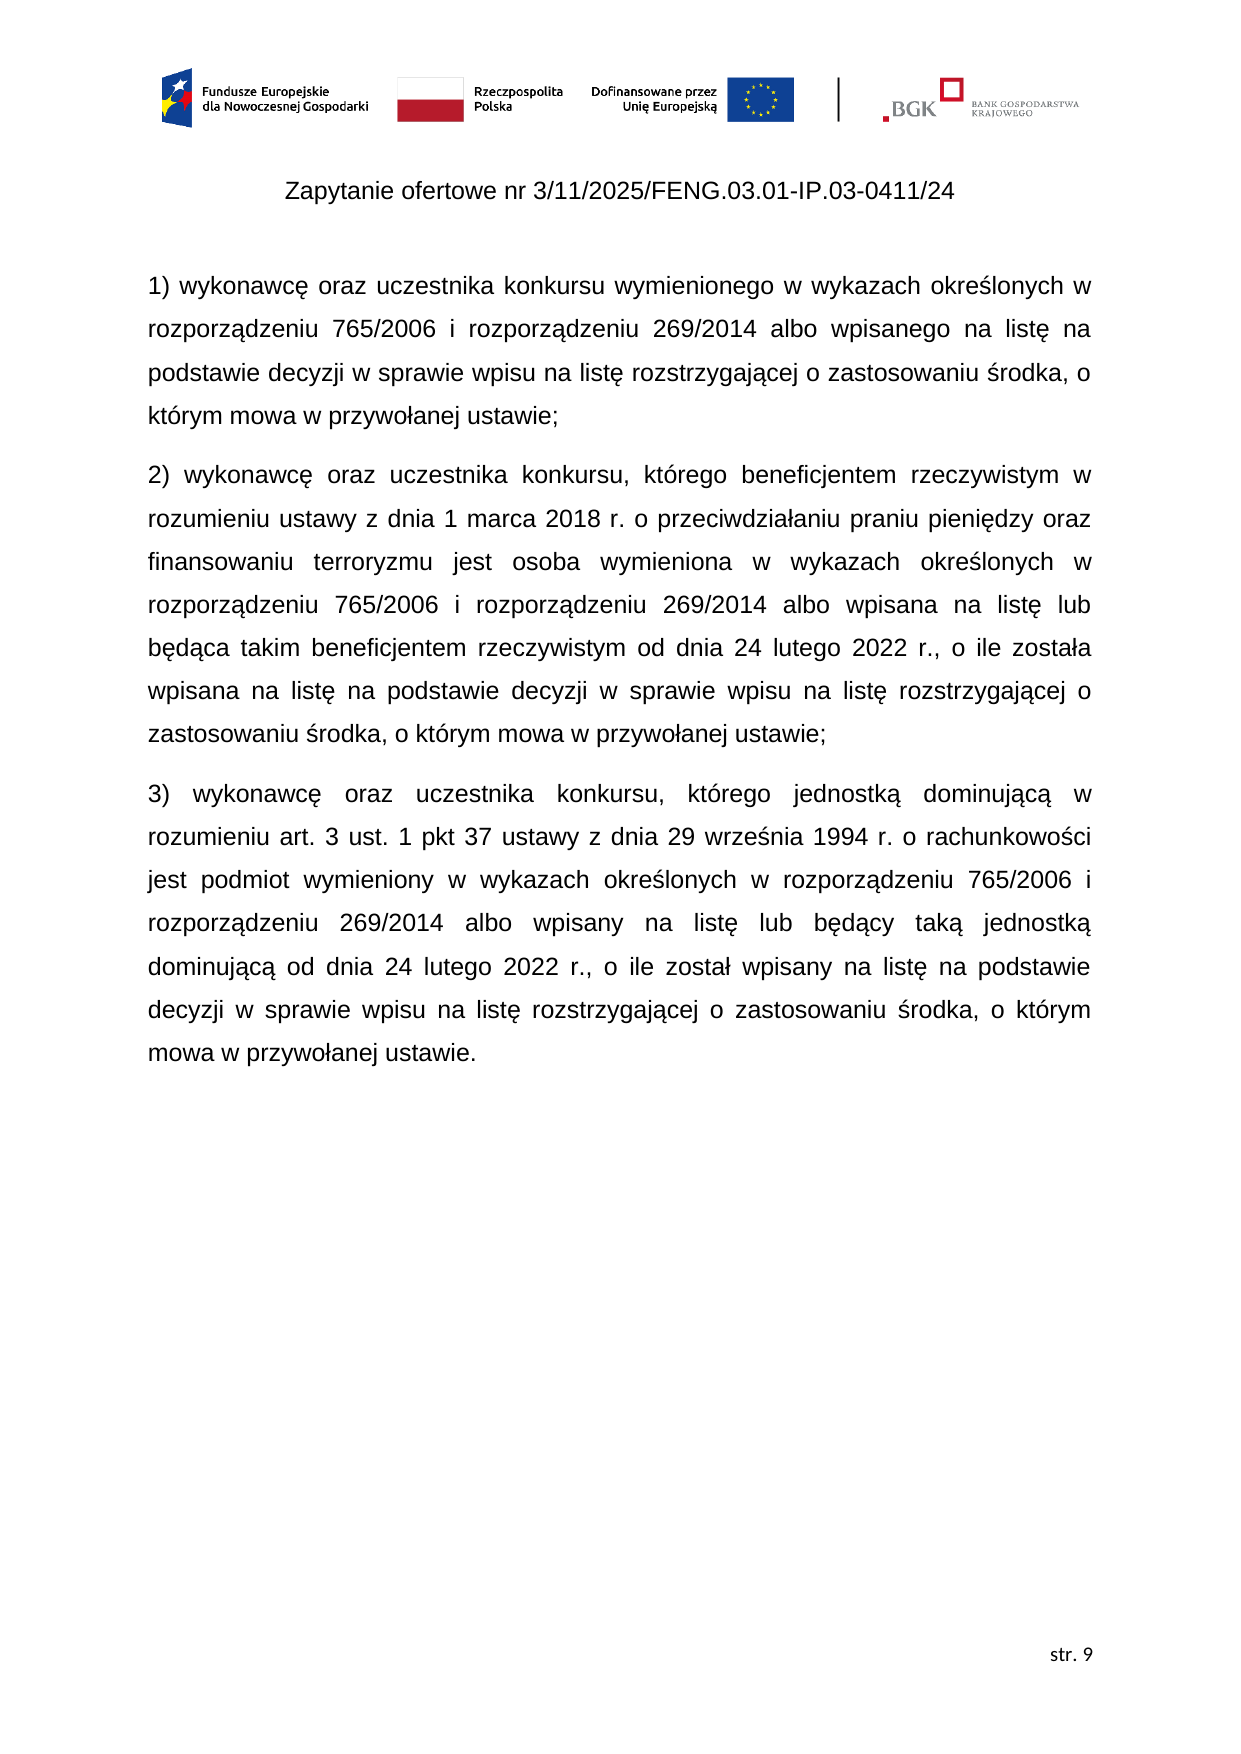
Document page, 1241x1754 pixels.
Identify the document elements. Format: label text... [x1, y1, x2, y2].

text 3) wykonawcę oraz uczestnika konkursu, którego jednostką dominującą w rozumieniu art. 3 ust. 1 pkt 37 ustawy z dnia 29 września 1994 r. o rachunkowości jest podmiot wymieniony w wykazach określonych w rozporządzeniu 765/2006 i rozporządzeniu 269/2014 albo wpisany na listę lub będący taką jednostką dominującą od dnia 24 lutego 2022 r., o ile został wpisany na listę na podstawie decyzji w sprawie wpisu na listę rozstrzygającej o zastosowaniu środka, o którym mowa w przywołanej ustawie. [148, 779, 1093, 1067]
text 1) wykonawcę oraz uczestnika konkursu wymienionego w wykazach określonych w rozporządzeniu 765/2006 i rozporządzeniu 269/2014 albo wpisanego na listę na podstawie decyzji w sprawie wpisu na listę rozstrzygającej o zastosowaniu środka, o którym mowa w przywołanej ustawie; [148, 271, 1093, 429]
text 2) wykonawcę oraz uczestnika konkursu, którego beneficjentem rzeczywistym w rozumieniu ustawy z dnia 1 marca 2018 r. o przeciwdziałaniu praniu pieniędzy oraz finansowaniu terroryzmu jest osoba wymieniona w wykazach określonych w rozporządzeniu 765/2006 i rozporządzeniu 269/2014 albo wpisana na listę lub będąca takim beneficjentem rzeczywistym od dnia 24 lutego 2022 r., o ile została wpisana na listę na podstawie decyzji w sprawie wpisu na listę rozstrzygającej o zastosowaniu środka, o którym mowa w przywołanej ustawie; [148, 461, 1093, 748]
